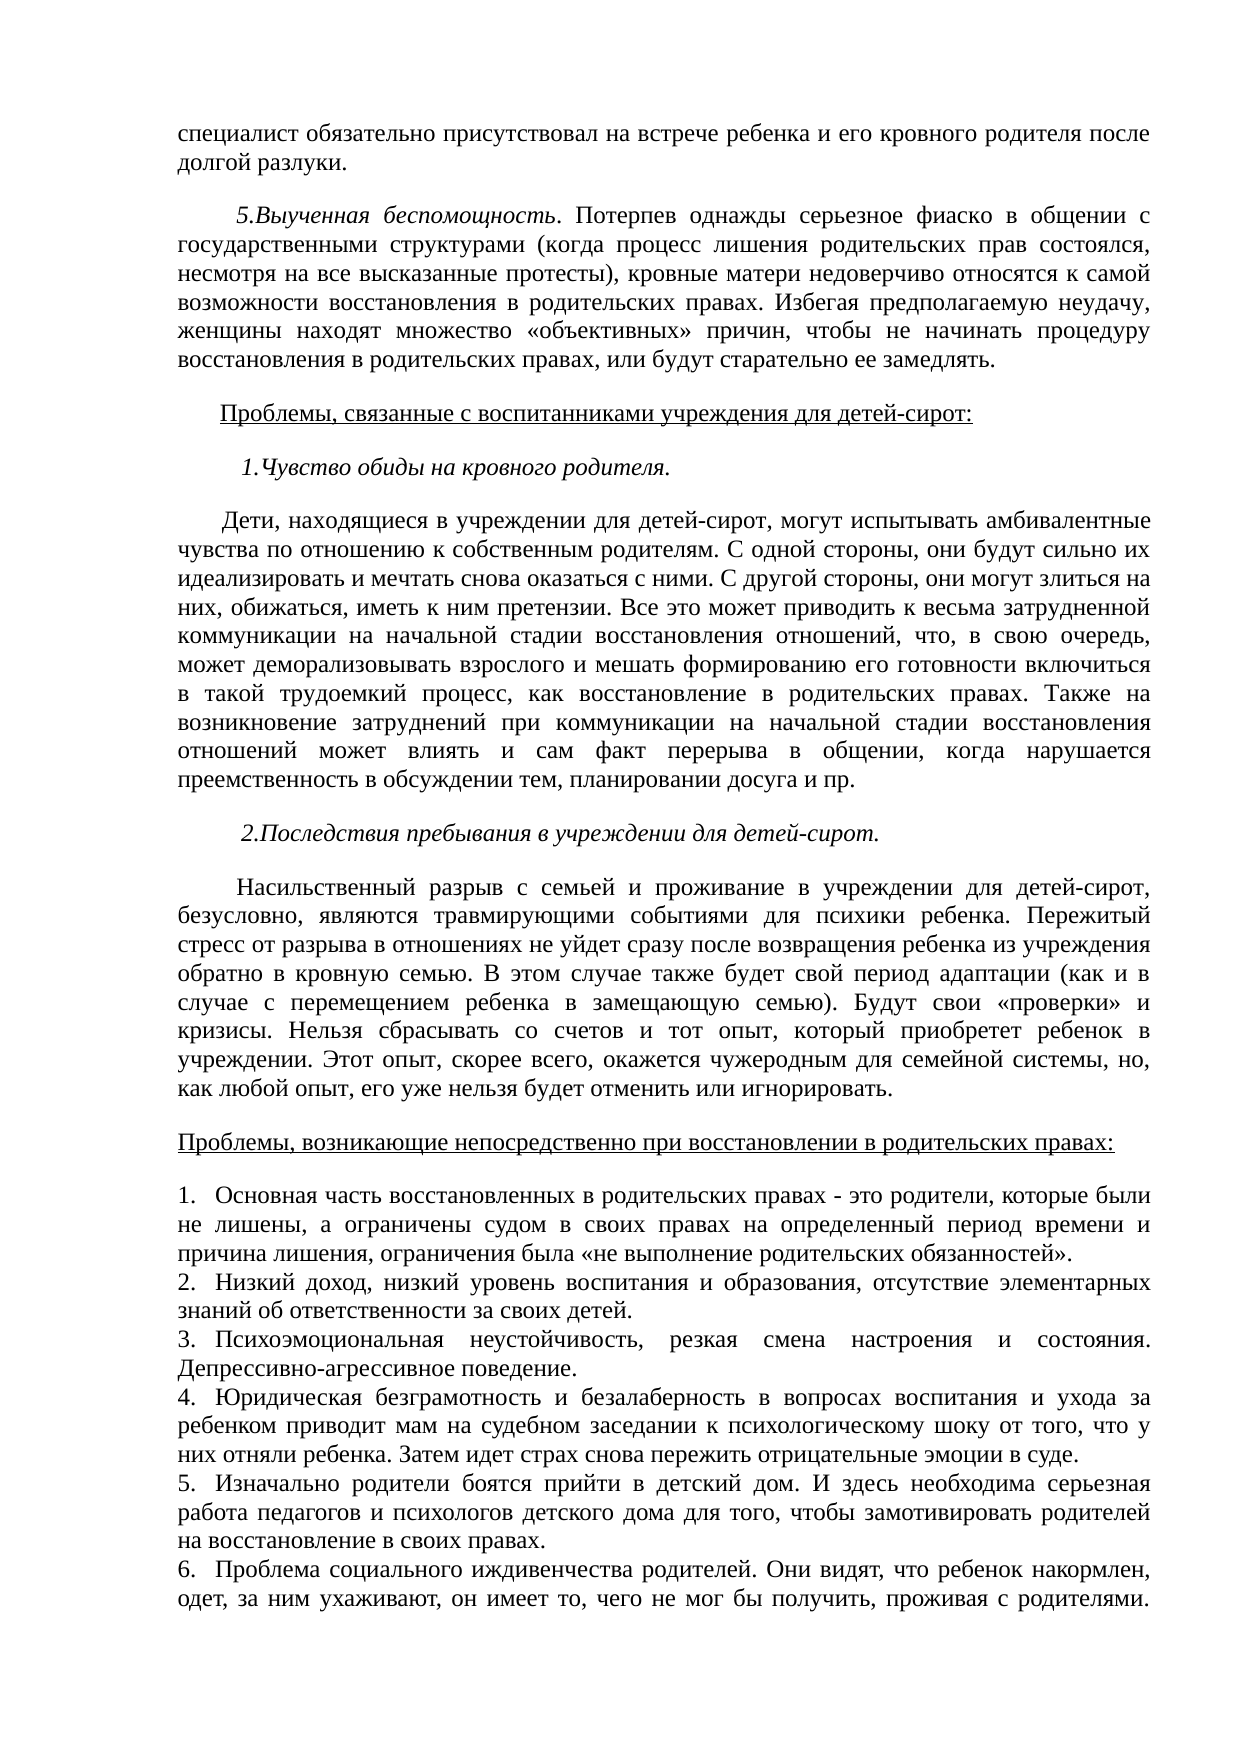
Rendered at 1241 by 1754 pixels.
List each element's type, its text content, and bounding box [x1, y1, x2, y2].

list Изначально родители боятся прийти в детский дом. И здесь необходима серьезная работа педагогов и психологов детского дома для того, чтобы замотивировать родителей на восстановление в своих правах. [177, 1468, 1152, 1554]
text Проблемы, возникающие непосредственно при восстановлении в родительских правах: [177, 1127, 1152, 1156]
text 5.Выученная беспомощность. Потерпев однажды серьезное фиаско в общении с государственными структурами (когда процесс лишения родительских прав состоялся, несмотря на все высказанные протесты), кровные матери недоверчиво относятся к самой возможности восстановления в родительских правах. Избегая предполагаемую неудачу, женщины находят множество «объективных» причин, чтобы не начинать процедуру восстановления в родительских правах, или будут старательно ее замедлять. [177, 201, 1151, 373]
list Психоэмоциональная неустойчивость, резкая смена настроения и состояния. Депрессивно-агрессивное поведение. [177, 1324, 1152, 1382]
text Дети, находящиеся в учреждении для детей-сирот, могут испытывать амбивалентные чувства по отношению к собственным родителям. С одной стороны, они будут сильно их идеализировать и мечтать снова оказаться с ними. С другой стороны, они могут злиться на них, обижаться, иметь к ним претензии. Все это может приводить к весьма затрудненной коммуникации на начальной стадии восстановления отношений, что, в свою очередь, может деморализовывать взрослого и мешать формированию его готовности включиться в такой трудоемкий процесс, как восстановление в родительских правах. Также на возникновение затруднений при коммуникации на начальной стадии восстановления отношений может влиять и сам факт перерыва в общении, когда нарушается преемственность в обсуждении тем, планировании досуга и пр. [177, 506, 1152, 793]
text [177, 118, 1151, 176]
text Насильственный разрыв с семьей и проживание в учреждении для детей-сирот, безусловно, являются травмирующими событиями для психики ребенка. Пережитый стресс от разрыва в отношениях не уйдет сразу после возвращения ребенка из учреждения обратно в кровную семью. В этом случае также будет свой период адаптации (как и в случае с перемещением ребенка в замещающую семью). Будут свои «проверки» и кризисы. Нельзя сбрасывать со счетов и тот опыт, который приобретет ребенок в учреждении. Этот опыт, скорее всего, окажется чужеродным для семейной системы, но, как любой опыт, его уже нельзя будет отменить или игнорировать. [177, 872, 1152, 1102]
text Проблемы, связанные с воспитанниками учреждения для детей-сирот: [219, 398, 1134, 427]
list Основная часть восстановленных в родительских правах - это родители, которые были не лишены, а ограничены судом в своих правах на определенный период времени и причина лишения, ограничения была «не выполнение родительских обязанностей». [177, 1181, 1152, 1267]
text 2.Последствия пребывания в учреждении для детей-сирот. [241, 818, 1151, 847]
text 1.Чувство обиды на кровного родителя. [241, 452, 1151, 481]
list Юридическая безграмотность и безалаберность в вопросах воспитания и ухода за ребенком приводит мам на судебном заседании к психологическому шоку от того, что у них отняли ребенка. Затем идет страх снова пережить отрицательные эмоции в суде. [177, 1382, 1152, 1468]
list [177, 1554, 1152, 1612]
list Низкий доход, низкий уровень воспитания и образования, отсутствие элементарных знаний об ответственности за своих детей. [177, 1267, 1152, 1324]
